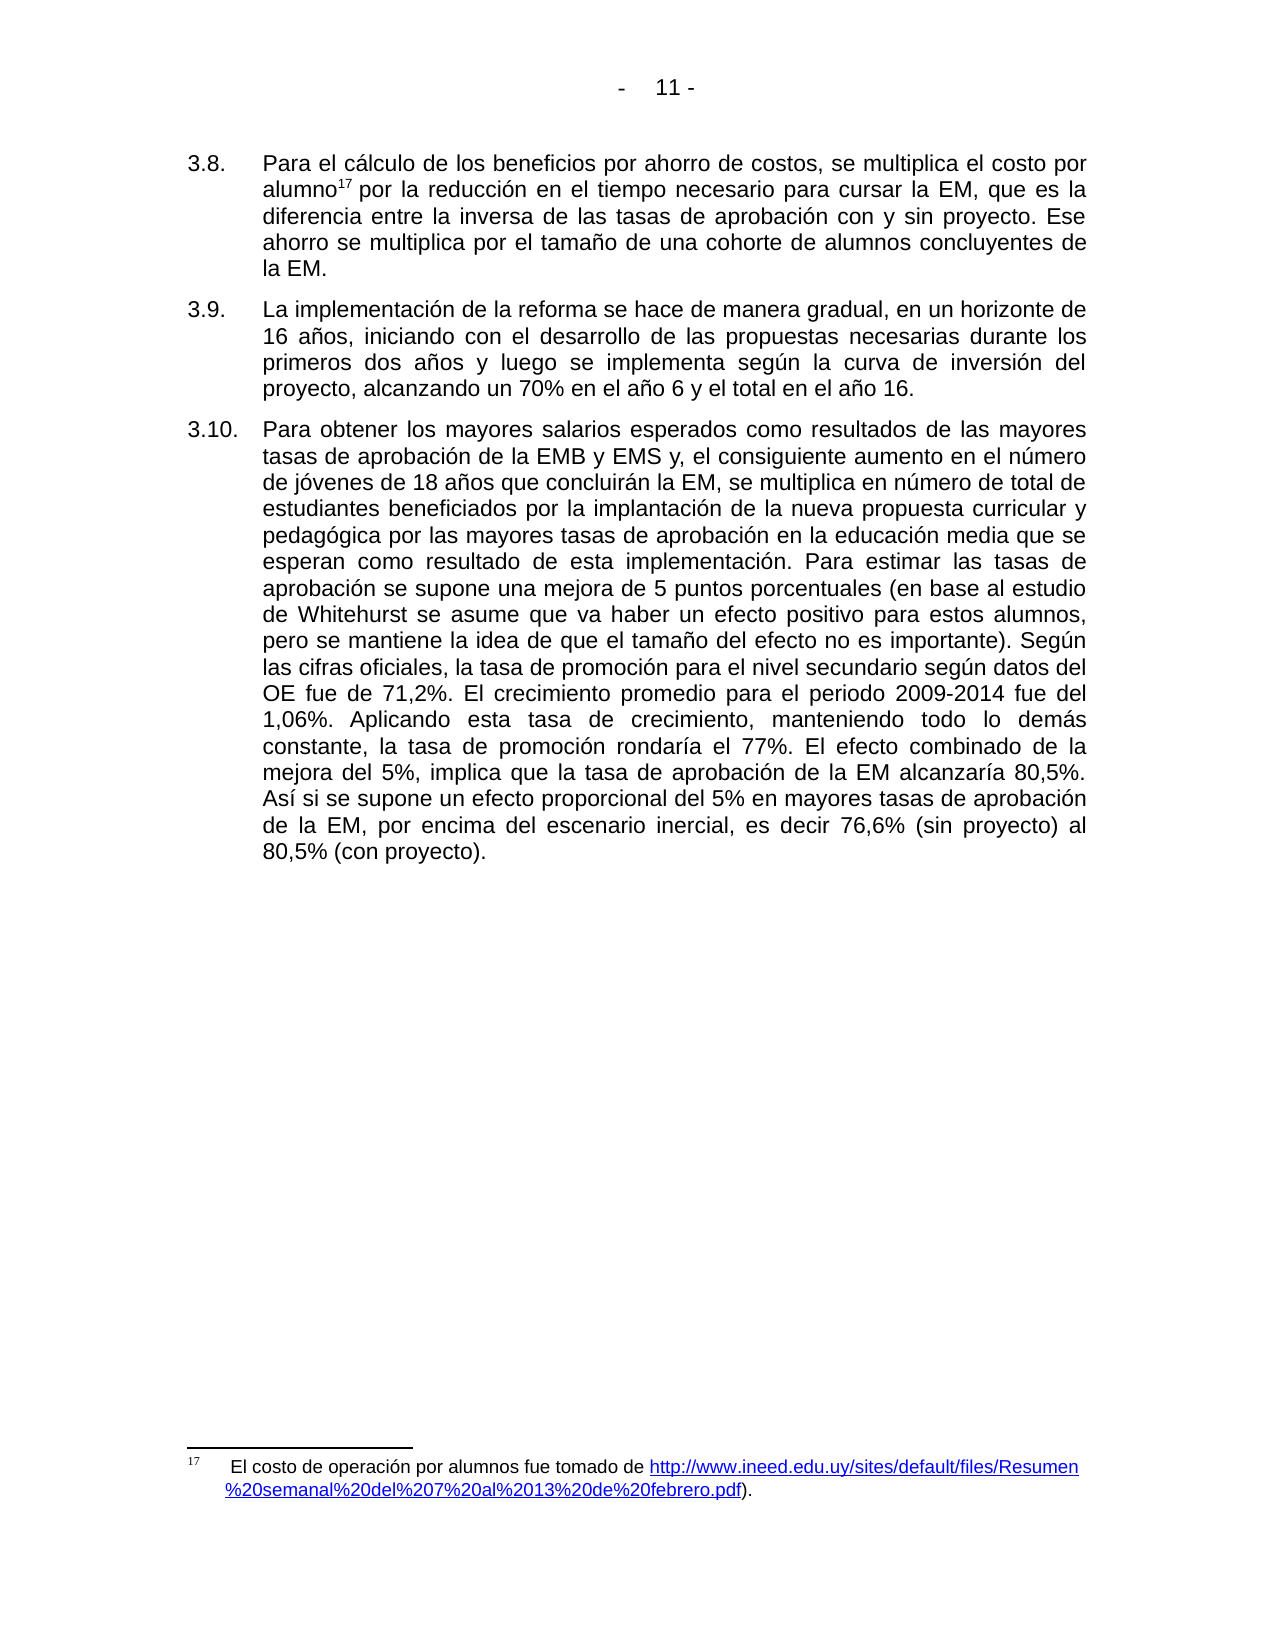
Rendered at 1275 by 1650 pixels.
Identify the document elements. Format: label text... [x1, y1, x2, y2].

list Para el cálculo de los beneficios por ahorro de costos, se multiplica el costo por alumno por la reducción en el tiempo necesario para cursar la EM, que es la diferencia entre la inversa de las tasas de aprobación con y sin proyecto. Ese ahorro se multiplica por el tamaño de una cohorte de alumnos concluyentes de la EM. [187, 150, 1087, 282]
list La implementación de la reforma se hace de manera gradual, en un horizonte de 16 años, iniciando con el desarrollo de las propuestas necesarias durante los primeros dos años y luego se implementa según la curva de inversión del proyecto, alcanzando un 70% en el año 6 y el total en el año 16. [187, 296, 1087, 402]
list Para obtener los mayores salarios esperados como resultados de las mayores tasas de aprobación de la EMB y EMS y, el consiguiente aumento en el número de jóvenes de 18 años que concluirán la EM, se multiplica en número de total de estudiantes beneficiados por la implantación de la nueva propuesta curricular y pedagógica por las mayores tasas de aprobación en la educación media que se esperan como resultado de esta implementación. Para estimar las tasas de aprobación se supone una mejora de 5 puntos porcentuales (en base al estudio de Whitehurst se asume que va haber un efecto positivo para estos alumnos, pero se mantiene la idea de que el tamaño del efecto no es importante). Según las cifras oficiales, la tasa de promoción para el nivel secundario según datos del OE fue de 71,2%. El crecimiento promedio para el periodo 2009-2014 fue del 1,06%. Aplicando esta tasa de crecimiento, manteniendo todo lo demás constante, la tasa de promoción rondaría el 77%. El efecto combinado de la mejora del 5%, implica que la tasa de aprobación de la EM alcanzaría 80,5%. Así si se supone un efecto proporcional del 5% en mayores tasas de aprobación de la EM, por encima del escenario inercial, es decir 76,6% (sin proyecto) al 80,5% (con proyecto). [187, 416, 1087, 864]
